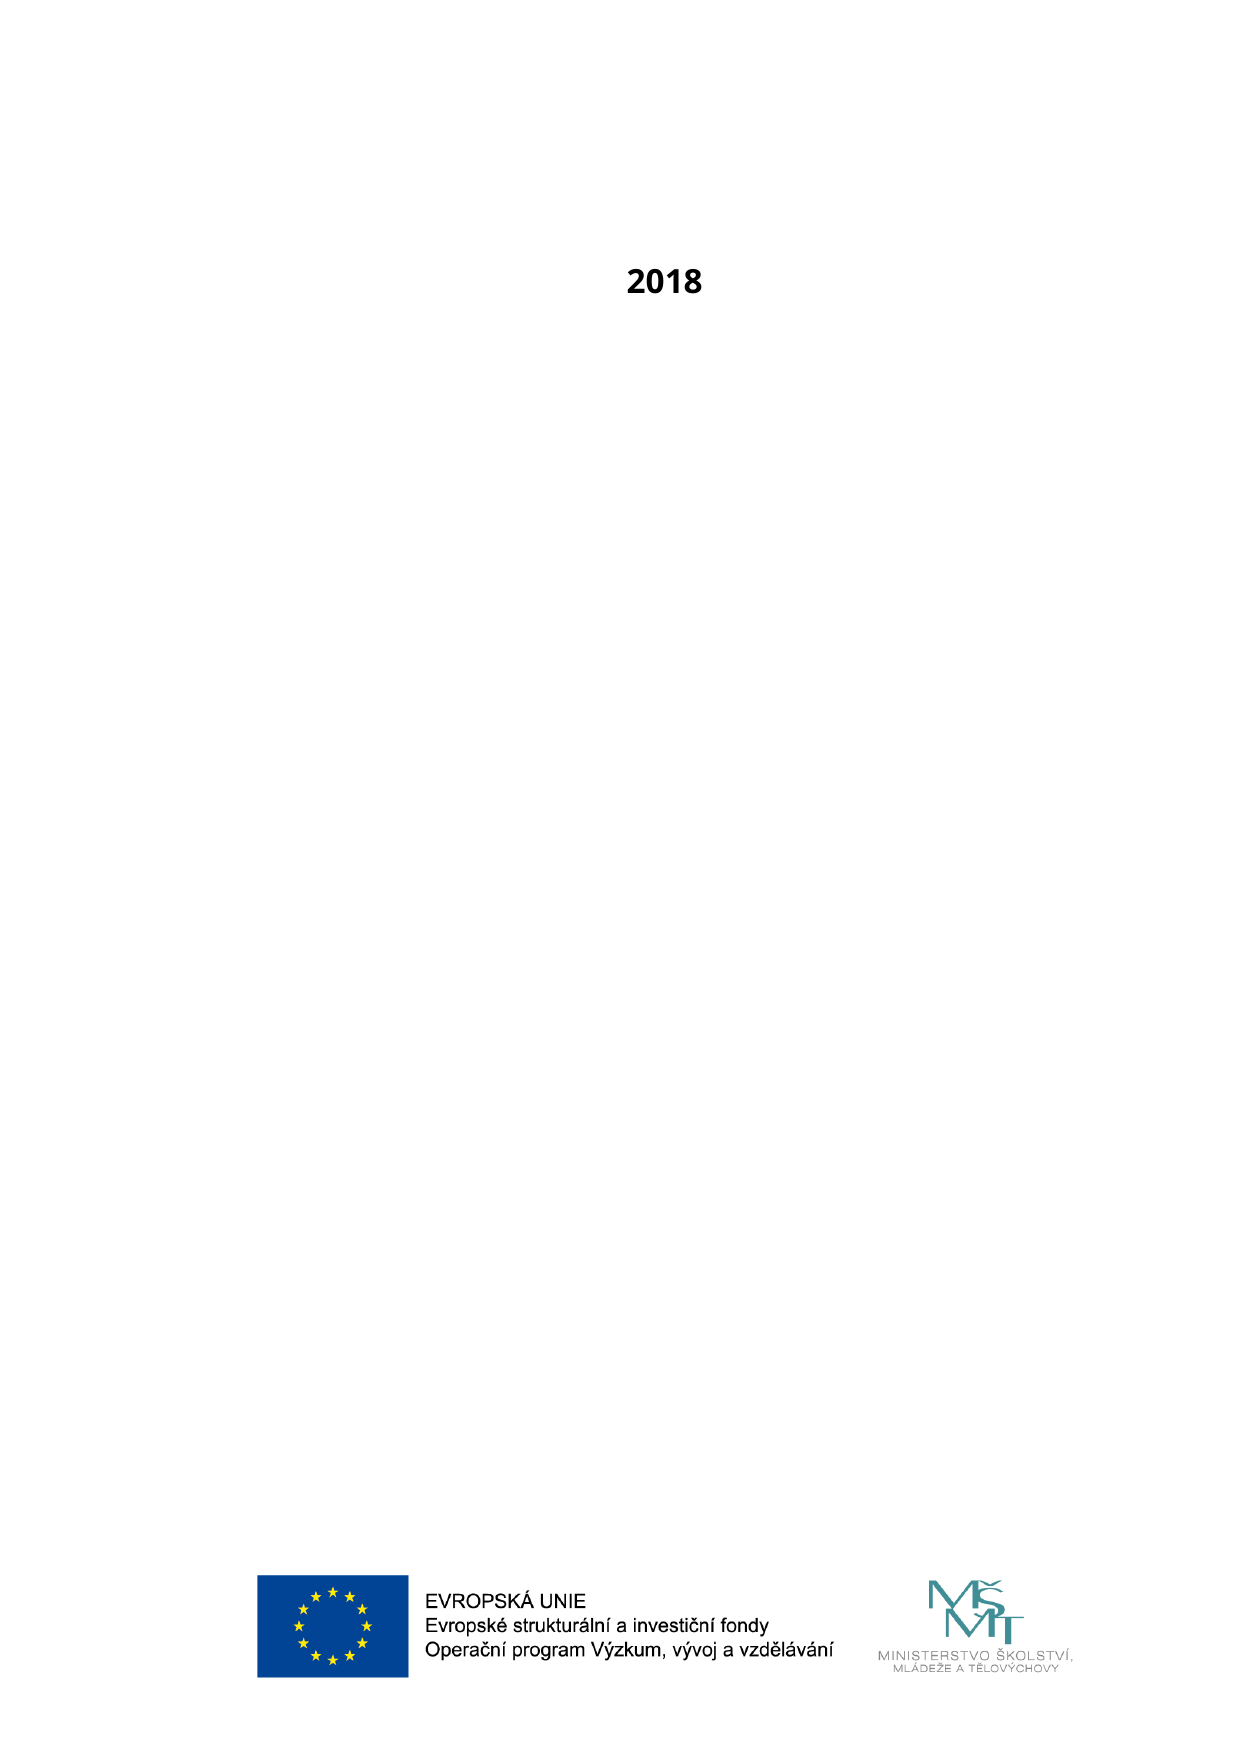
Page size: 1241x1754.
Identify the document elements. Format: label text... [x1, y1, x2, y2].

picture [206, 1524, 1123, 1728]
text 2018 [207, 258, 1122, 303]
